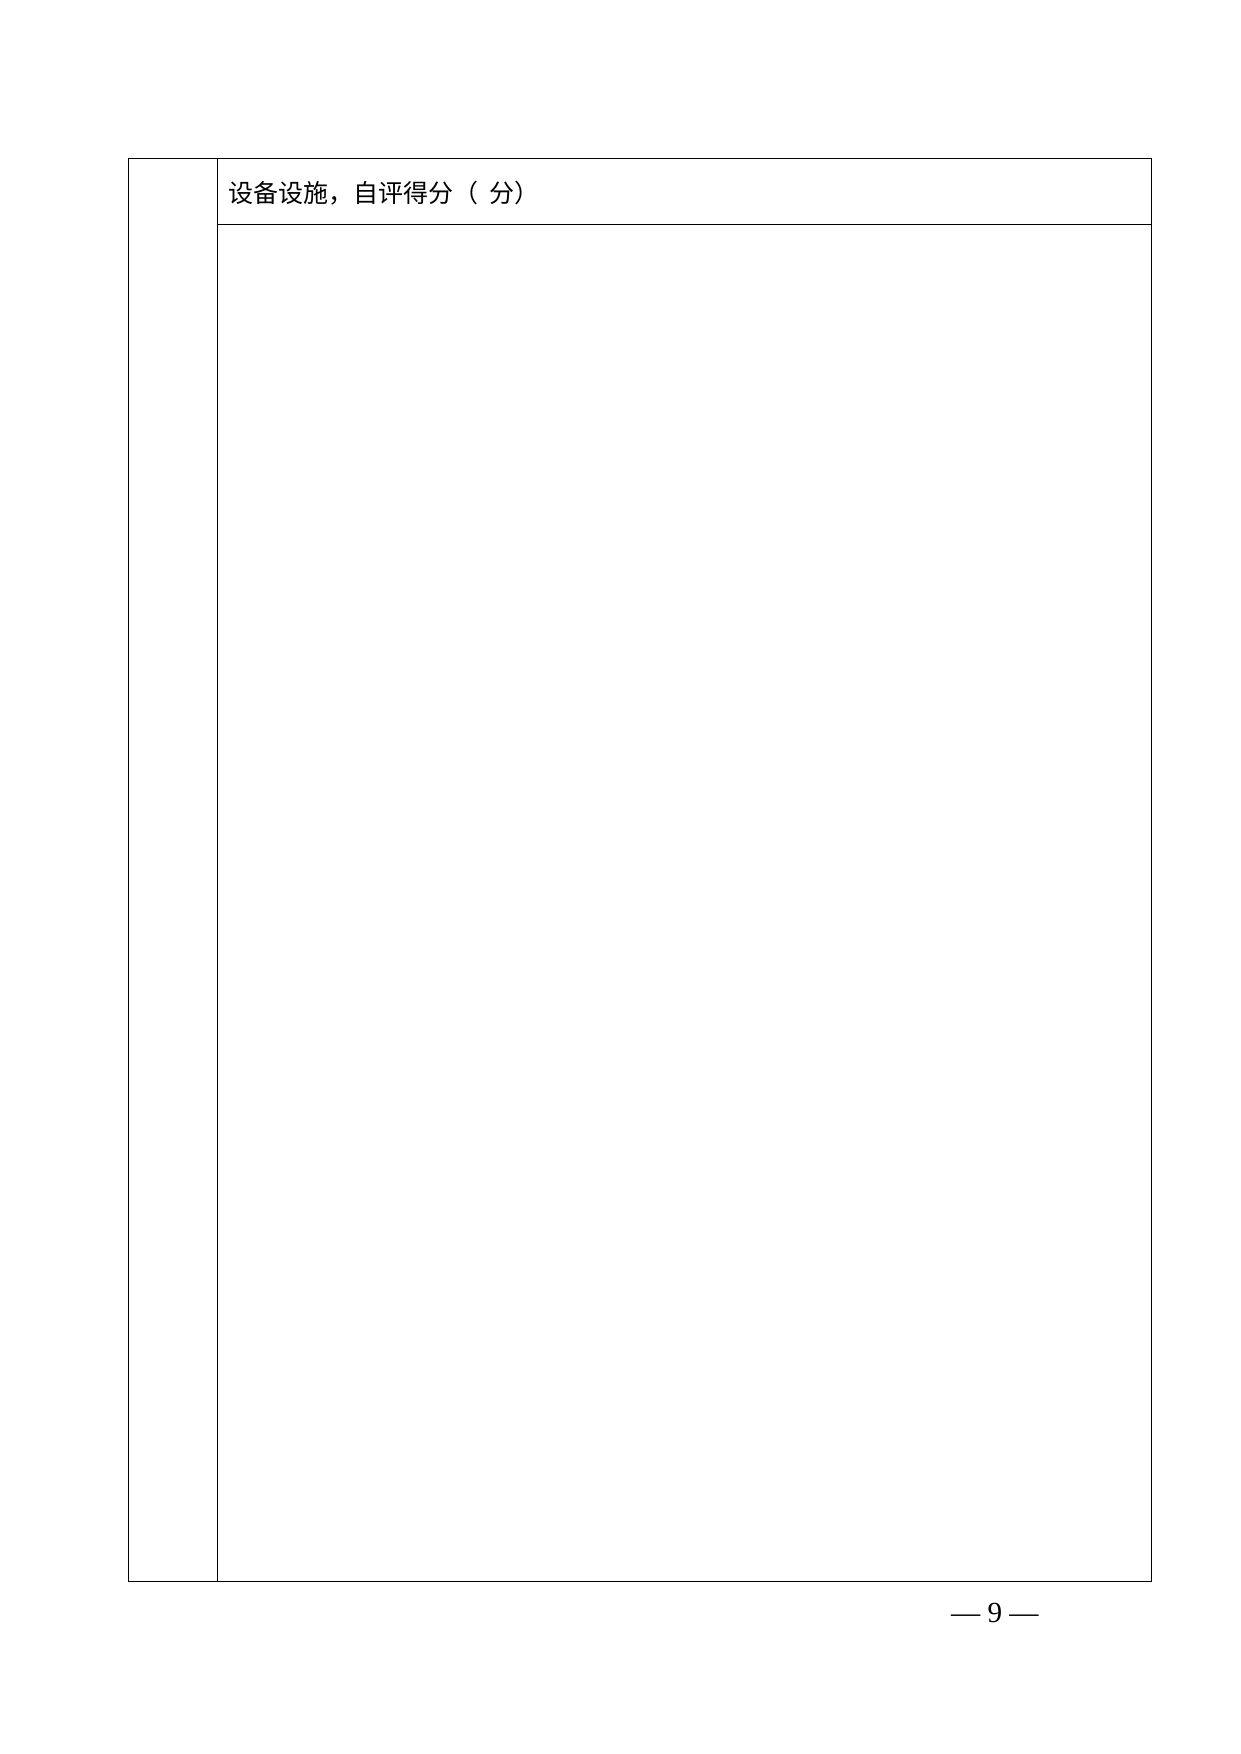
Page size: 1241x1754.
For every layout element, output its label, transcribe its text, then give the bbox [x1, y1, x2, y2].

table_cell [218, 225, 1151, 1581]
table_cell 设备设施，自评得分（ 分） [218, 159, 1151, 224]
